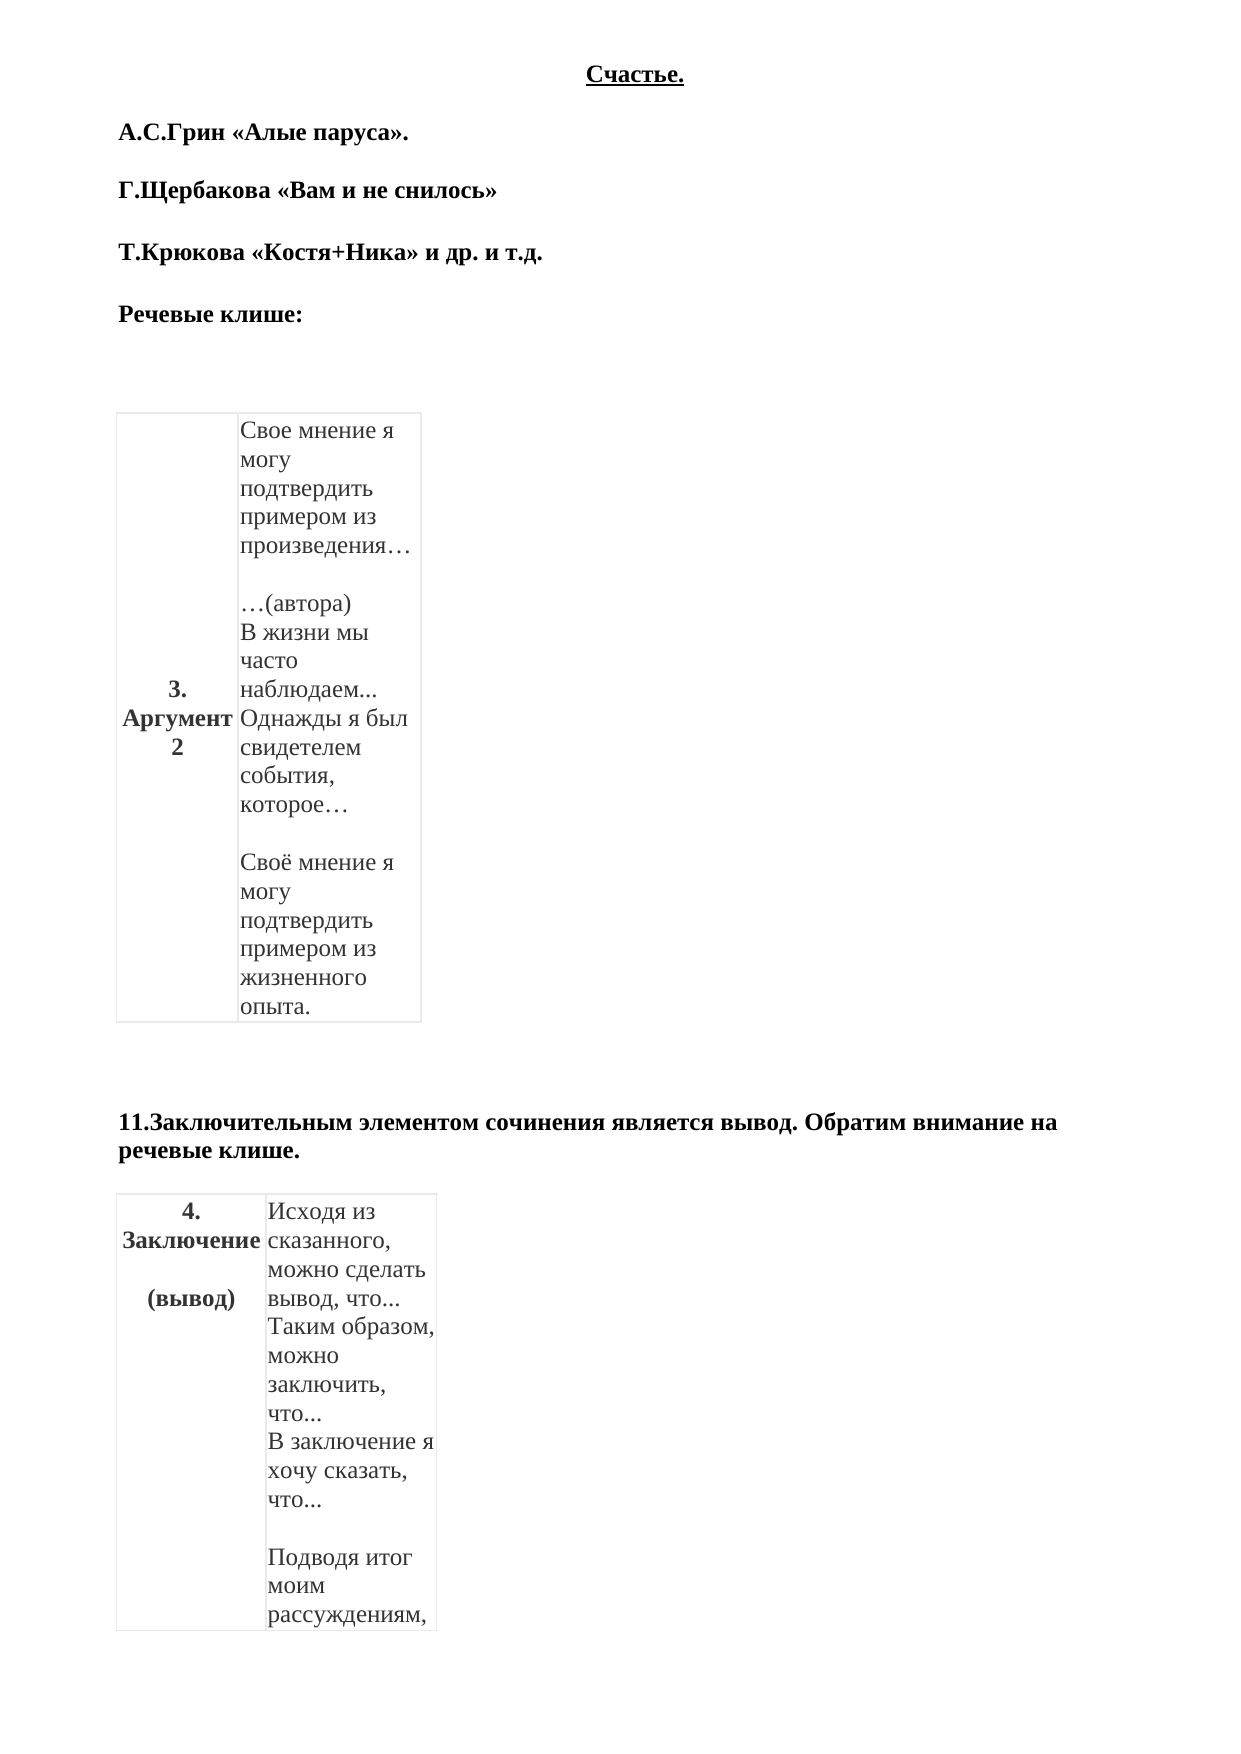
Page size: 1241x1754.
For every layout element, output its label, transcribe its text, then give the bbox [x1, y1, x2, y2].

table_header 3. Аргумент 2 [117, 414, 237, 1021]
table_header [117, 1195, 265, 1630]
text 11.Заключительным элементом сочинения является вывод. Обратим внимание на речевые клише. [118, 1107, 1152, 1164]
text Речевые клише: [118, 299, 1152, 328]
text Счастье. [118, 59, 1152, 88]
text Г.Щербакова «Вам и не снилось» [118, 175, 1152, 204]
text А.С.Грин «Алые паруса». [118, 117, 1152, 146]
text Т.Крюкова «Костя+Ника» и др. и т.д. [118, 237, 1152, 266]
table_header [267, 1195, 436, 1630]
table_header Свое мнение я могу подтвердить примером из произведения… …(автора) В жизни мы часто наблюдаем... Однажды я был свидетелем события, которое… Своё мнение я могу подтвердить примером из жизненного опыта. [239, 414, 420, 1021]
